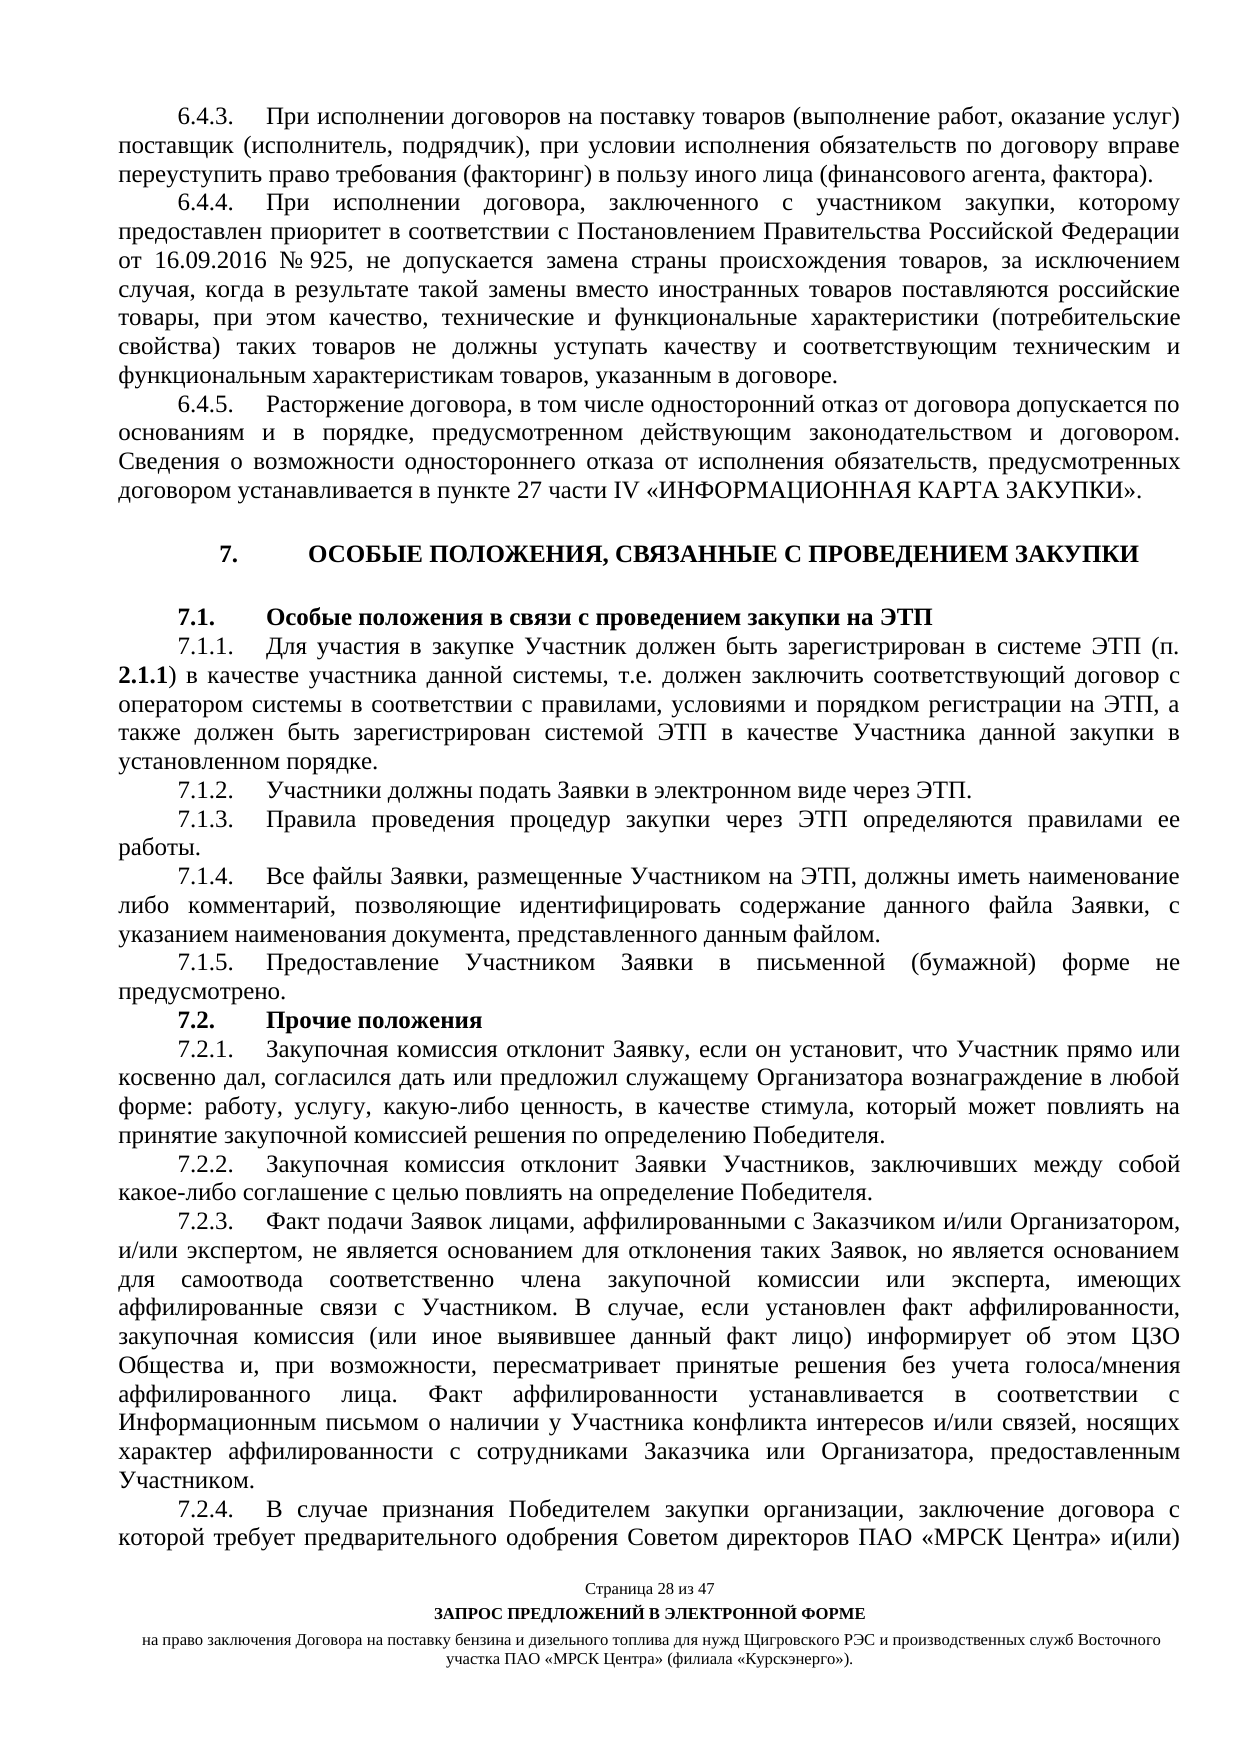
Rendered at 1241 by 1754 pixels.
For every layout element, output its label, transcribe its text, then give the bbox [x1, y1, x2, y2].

subtitle Для участия в закупке Участник должен быть зарегистрирован в системе ЭТП (п. 2.1.1) в качестве участника данной системы, т.е. должен заключить соответствующий договор с оператором системы в соответствии с правилами, условиями и порядком регистрации на ЭТП, а также должен быть зарегистрирован системой ЭТП в качестве Участника данной закупки в установленном порядке. [118, 631, 1181, 775]
subtitle Участники должны подать Заявки в электронном виде через ЭТП. [118, 775, 1181, 804]
subtitle При исполнении договоров на поставку товаров (выполнение работ, оказание услуг) поставщик (исполнитель, подрядчик), при условии исполнения обязательств по договору вправе переуступить право требования (факторинг) в пользу иного лица (финансового агента, фактора). [118, 101, 1181, 187]
subtitle ОСОБЫЕ ПОЛОЖЕНИЯ, СВЯЗАННЫЕ С ПРОВЕДЕНИЕМ ЗАКУПКИ [118, 539, 1181, 567]
subtitle Закупочная комиссия отклонит Заявки Участников, заключивших между собой какое-либо соглашение с целью повлиять на определение Победителя. [118, 1149, 1181, 1206]
subtitle Прочие положения [118, 1005, 1181, 1034]
subtitle При исполнении договора, заключенного с участником закупки, которому предоставлен приоритет в соответствии с Постановлением Правительства Российской Федерации от 16.09.2016 № 925, не допускается замена страны происхождения товаров, за исключением случая, когда в результате такой замены вместо иностранных товаров поставляются российские товары, при этом качество, технические и функциональные характеристики (потребительские свойства) таких товаров не должны уступать качеству и соответствующим техническим и функциональным характеристикам товаров, указанным в договоре. [118, 187, 1181, 389]
subtitle Правила проведения процедур закупки через ЭТП определяются правилами ее работы. [118, 804, 1181, 861]
subtitle Особые положения в связи с проведением закупки на ЭТП [118, 602, 1181, 631]
subtitle Факт подачи Заявок лицами, аффилированными с Заказчиком и/или Организатором, и/или экспертом, не является основанием для отклонения таких Заявок, но является основанием для самоотвода соответственно члена закупочной комиссии или эксперта, имеющих аффилированные связи с Участником. В случае, если установлен факт аффилированности, закупочная комиссия (или иное выявившее данный факт лицо) информирует об этом ЦЗО Общества и, при возможности, пересматривает принятые решения без учета голоса/мнения аффилированного лица. Факт аффилированности устанавливается в соответствии с Информационным письмом о наличии у Участника конфликта интересов и/или связей, носящих характер аффилированности с сотрудниками Заказчика или Организатора, предоставленным Участником. [118, 1206, 1181, 1494]
subtitle Предоставление Участником Заявки в письменной (бумажной) форме не предусмотрено. [118, 947, 1181, 1005]
subtitle Расторжение договора, в том числе односторонний отказ от договора допускается по основаниям и в порядке, предусмотренном действующим законодательством и договором. Сведения о возможности одностороннего отказа от исполнения обязательств, предусмотренных договором устанавливается в пункте 27 части IV «ИНФОРМАЦИОННАЯ КАРТА ЗАКУПКИ». [118, 389, 1181, 504]
subtitle Все файлы Заявки, размещенные Участником на ЭТП, должны иметь наименование либо комментарий, позволяющие идентифицировать содержание данного файла Заявки, с указанием наименования документа, представленного данным файлом. [118, 861, 1181, 947]
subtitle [118, 1494, 1181, 1551]
subtitle Закупочная комиссия отклонит Заявку, если он установит, что Участник прямо или косвенно дал, согласился дать или предложил служащему Организатора вознаграждение в любой форме: работу, услугу, какую-либо ценность, в качестве стимула, который может повлиять на принятие закупочной комиссией решения по определению Победителя. [118, 1034, 1181, 1149]
